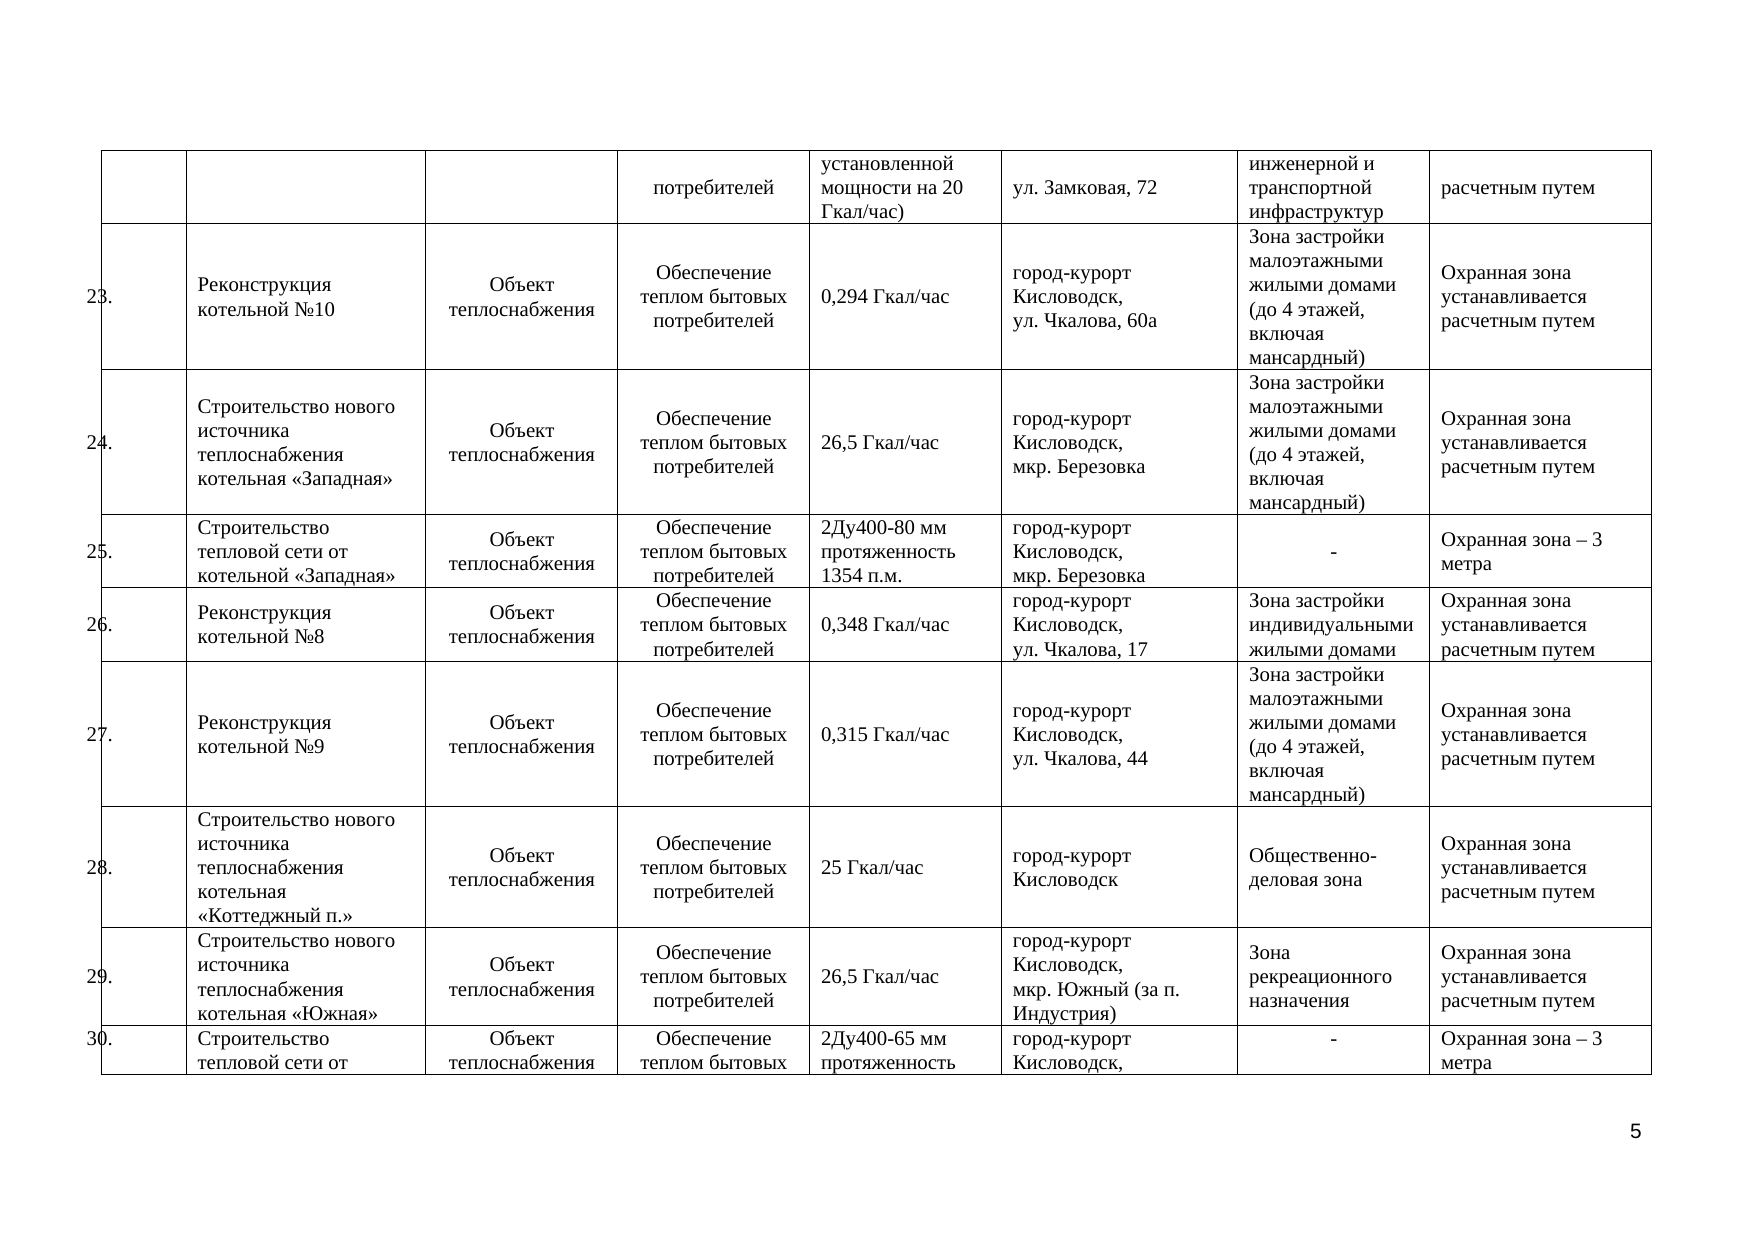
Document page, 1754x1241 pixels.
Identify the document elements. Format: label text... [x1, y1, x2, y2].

table_cell Зона рекреационного назначения [1238, 928, 1429, 1024]
table_cell Обеспечение теплом бытовых потребителей [618, 928, 809, 1024]
table_cell город-курорт Кисловодск [1002, 807, 1237, 927]
table_cell 0,294 Гкал/час [810, 224, 1001, 369]
table_cell Объект теплоснабжения [426, 588, 617, 661]
table_cell город-курорт Кисловодск, мкр. Южный (за п. Индустрия) [1002, 928, 1237, 1024]
table_cell Строительство тепловой сети от котельной «Западная» [187, 515, 425, 587]
table_cell Объект теплоснабжения [426, 662, 617, 806]
table_cell Охранная зона устанавливается расчетным путем [1430, 662, 1651, 806]
table_cell - [1238, 515, 1429, 587]
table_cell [810, 1026, 1001, 1074]
table_cell Объект теплоснабжения [426, 807, 617, 927]
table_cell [426, 151, 617, 223]
table_cell Строительство нового источника теплоснабжения котельная «Южная» [187, 928, 425, 1024]
table_cell Общественно-деловая зона [1238, 807, 1429, 927]
table_cell Охранная зона устанавливается расчетным путем [1430, 370, 1651, 514]
table_cell Охранная зона устанавливается расчетным путем [1430, 588, 1651, 661]
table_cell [187, 1026, 425, 1074]
table_cell Объект теплоснабжения [426, 370, 617, 514]
table_cell Обеспечение теплом бытовых потребителей [618, 662, 809, 806]
table_cell город-курорт Кисловодск, ул. Чкалова, 17 [1002, 588, 1237, 661]
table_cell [810, 151, 1001, 223]
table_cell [1002, 151, 1237, 223]
table_cell Строительство нового источника теплоснабжения котельная «Коттеджный п.» [187, 807, 425, 927]
table_cell [102, 151, 186, 223]
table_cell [187, 151, 425, 223]
table_cell [102, 928, 186, 1024]
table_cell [1002, 1026, 1237, 1074]
table_cell 0,348 Гкал/час [810, 588, 1001, 661]
table_cell город-курорт Кисловодск, мкр. Березовка [1002, 370, 1237, 514]
table_cell [102, 224, 186, 369]
table_cell Зона застройки малоэтажными жилыми домами (до 4 этажей, включая мансардный) [1238, 224, 1429, 369]
table_cell Зона застройки индивидуальными жилыми домами [1238, 588, 1429, 661]
table_cell [102, 515, 186, 587]
table_cell 26,5 Гкал/час [810, 928, 1001, 1024]
table_cell город-курорт Кисловодск, ул. Чкалова, 60а [1002, 224, 1237, 369]
table_cell Охранная зона устанавливается расчетным путем [1430, 807, 1651, 927]
table_cell Обеспечение теплом бытовых потребителей [618, 515, 809, 587]
table_cell Объект теплоснабжения [426, 928, 617, 1024]
table_cell Охранная зона устанавливается расчетным путем [1430, 224, 1651, 369]
table_cell Охранная зона – 3 метра [1430, 515, 1651, 587]
table_cell Обеспечение теплом бытовых потребителей [618, 588, 809, 661]
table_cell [618, 1026, 809, 1074]
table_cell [426, 1026, 617, 1074]
table_cell Охранная зона устанавливается расчетным путем [1430, 928, 1651, 1024]
table_cell Реконструкция котельной №9 [187, 662, 425, 806]
table_cell Обеспечение теплом бытовых потребителей [618, 224, 809, 369]
table_cell Объект теплоснабжения [426, 224, 617, 369]
table_cell [102, 807, 186, 927]
table_cell 25 Гкал/час [810, 807, 1001, 927]
table_cell Обеспечение теплом бытовых потребителей [618, 370, 809, 514]
table_cell 2Ду400-80 мм протяженность 1354 п.м. [810, 515, 1001, 587]
table_cell 0,315 Гкал/час [810, 662, 1001, 806]
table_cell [1430, 1026, 1651, 1074]
table_cell Объект теплоснабжения [426, 515, 617, 587]
table_cell Реконструкция котельной №8 [187, 588, 425, 661]
table_cell город-курорт Кисловодск, ул. Чкалова, 44 [1002, 662, 1237, 806]
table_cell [1238, 151, 1429, 223]
table_cell Зона застройки малоэтажными жилыми домами (до 4 этажей, включая мансардный) [1238, 662, 1429, 806]
table_cell - [1238, 1026, 1429, 1074]
table_cell Реконструкция котельной №10 [187, 224, 425, 369]
table_cell [102, 588, 186, 661]
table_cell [1430, 151, 1651, 223]
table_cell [618, 151, 809, 223]
table_cell [102, 370, 186, 514]
table_cell город-курорт Кисловодск, мкр. Березовка [1002, 515, 1237, 587]
table_cell 26,5 Гкал/час [810, 370, 1001, 514]
table_cell [102, 1026, 186, 1074]
table_cell [102, 662, 186, 806]
table_cell Зона застройки малоэтажными жилыми домами (до 4 этажей, включая мансардный) [1238, 370, 1429, 514]
table_cell Строительство нового источника теплоснабжения котельная «Западная» [187, 370, 425, 514]
table_cell Обеспечение теплом бытовых потребителей [618, 807, 809, 927]
